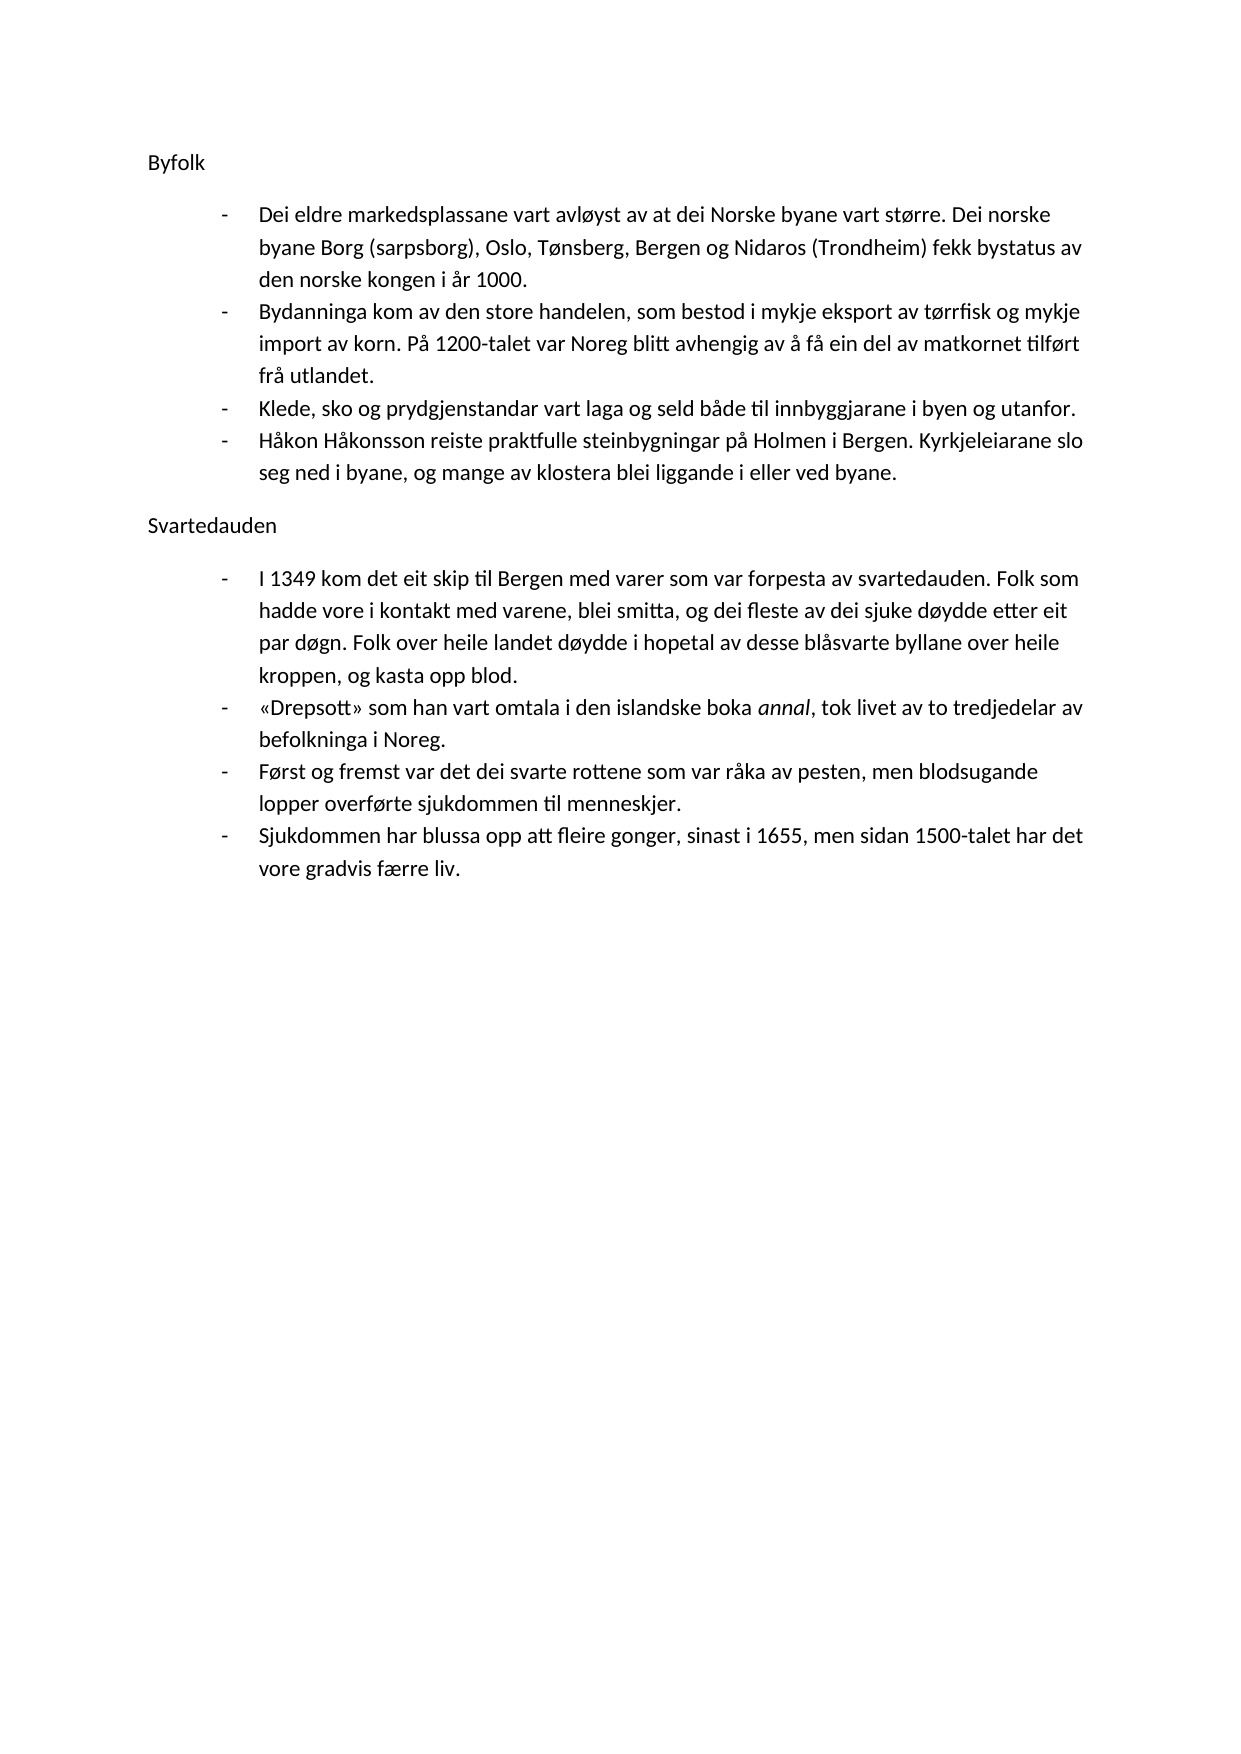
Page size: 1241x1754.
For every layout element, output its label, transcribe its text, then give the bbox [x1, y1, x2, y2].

list Bydanninga kom av den store handelen, som bestod i mykje eksport av tørrfisk og mykje import av korn. På 1200-talet var Noreg blitt avhengig av å få ein del av matkornet tilført frå utlandet. [221, 297, 1093, 389]
list Sjukdommen har blussa opp att fleire gonger, sinast i 1655, men sidan 1500-talet har det vore gradvis færre liv. [221, 822, 1093, 882]
text Svartedauden [148, 511, 1093, 539]
list Klede, sko og prydgjenstandar vart laga og seld både til innbyggjarane i byen og utanfor. [221, 394, 1093, 422]
list Dei eldre markedsplassane vart avløyst av at dei Norske byane vart større. Dei norske byane Borg (sarpsborg), Oslo, Tønsberg, Bergen og Nidaros (Trondheim) fekk bystatus av den norske kongen i år 1000. [221, 201, 1093, 293]
list Først og fremst var det dei svarte rottene som var råka av pesten, men blodsugande lopper overførte sjukdommen til menneskjer. [221, 757, 1093, 817]
list I 1349 kom det eit skip til Bergen med varer som var forpesta av svartedauden. Folk som hadde vore i kontakt med varene, blei smitta, og dei fleste av dei sjuke døydde etter eit par døgn. Folk over heile landet døydde i hopetal av desse blåsvarte byllane over heile kroppen, og kasta opp blod. [221, 564, 1093, 689]
list Håkon Håkonsson reiste praktfulle steinbygningar på Holmen i Bergen. Kyrkjeleiarane slo seg ned i byane, og mange av klostera blei liggande i eller ved byane. [221, 426, 1093, 486]
text Byfolk [148, 148, 1093, 176]
list «Drepsott» som han vart omtala i den islandske boka annal, tok livet av to tredjedelar av befolkninga i Noreg. [221, 693, 1093, 753]
